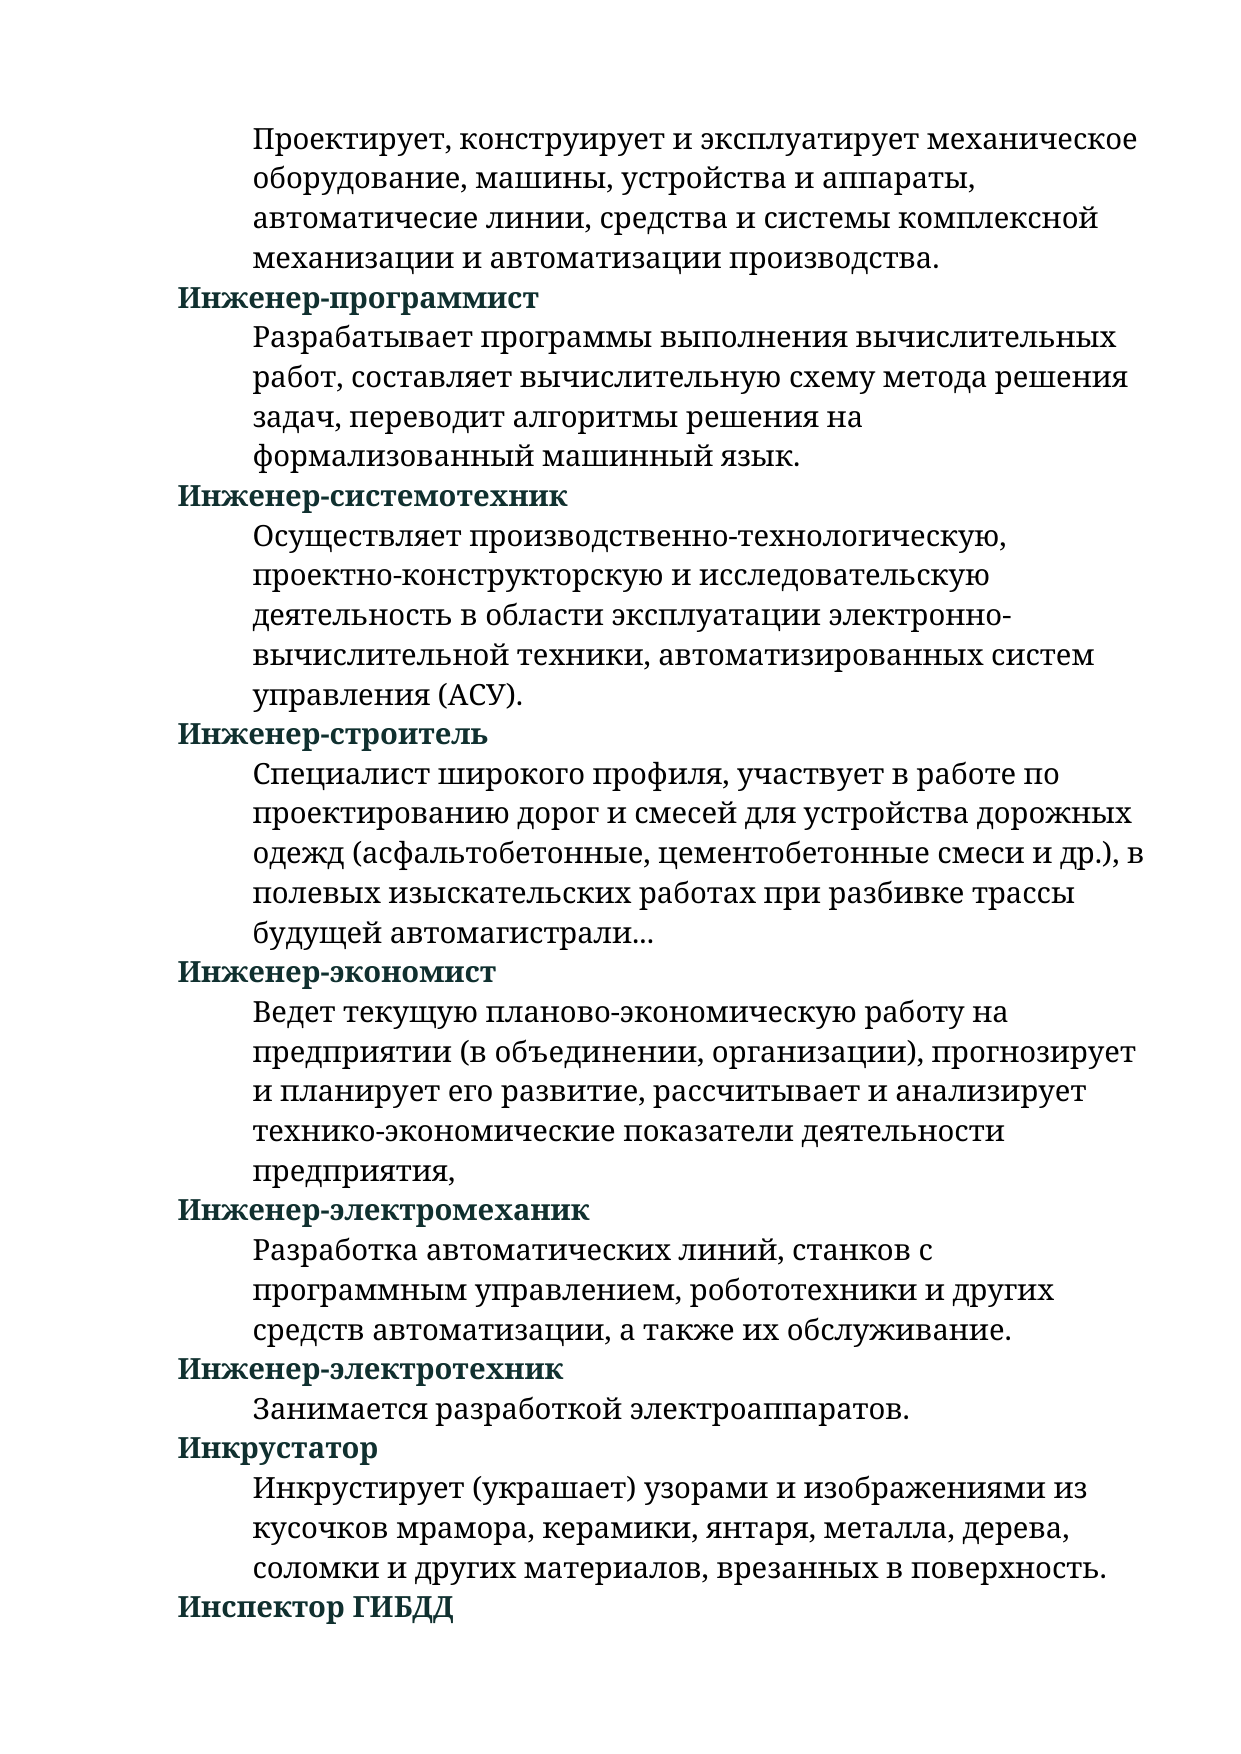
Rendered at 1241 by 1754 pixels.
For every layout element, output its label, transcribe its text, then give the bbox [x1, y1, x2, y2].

text Инженер-строитель [177, 713, 1152, 753]
text Инкрустатор [177, 1428, 1152, 1467]
text Инженер-экономист [177, 952, 1152, 991]
text Инспектор ГИБДД [177, 1587, 1152, 1626]
text Инженер-системотехник [177, 475, 1152, 515]
text Ведет текущую планово-экономическую работу на предприятии (в объединении, организации), прогнозирует и планирует его развитие, рассчитывает и анализирует технико-экономические показатели деятельности предприятия, [252, 991, 1152, 1190]
text Инкрустирует (украшает) узорами и изображениями из кусочков мрамора, керамики, янтаря, металла, дерева, соломки и других материалов, врезанных в поверхность. [252, 1467, 1152, 1587]
text Проектирует, конструирует и эксплуатирует механическое оборудование, машины, устройства и аппараты, автоматичесие линии, средства и системы комплексной механизации и автоматизации производства. [252, 118, 1152, 277]
text Занимается разработкой электроаппаратов. [252, 1388, 1152, 1428]
text Специалист широкого профиля, участвует в работе по проектированию дорог и смесей для устройства дорожных одежд (асфальтобетонные, цементобетонные смеси и др.), в полевых изыскательских работах при разбивке трассы будущей автомагистрали... [252, 753, 1152, 952]
text Инженер-электротехник [177, 1348, 1152, 1388]
text Разрабатывает программы выполнения вычислительных работ, составляет вычислительную схему метода решения задач, переводит алгоритмы решения на формализованный машинный язык. [252, 317, 1152, 475]
text Осуществляет производственно-технологическую, проектно-конструкторскую и исследовательскую деятельность в области эксплуатации электронно-вычислительной техники, автоматизированных систем управления (АСУ). [252, 515, 1152, 713]
text Разработка автоматических линий, станков с программным управлением, робототехники и других средств автоматизации, а также их обслуживание. [252, 1229, 1152, 1348]
text Инженер-программист [177, 277, 1152, 317]
text Инженер-электромеханик [177, 1190, 1152, 1229]
